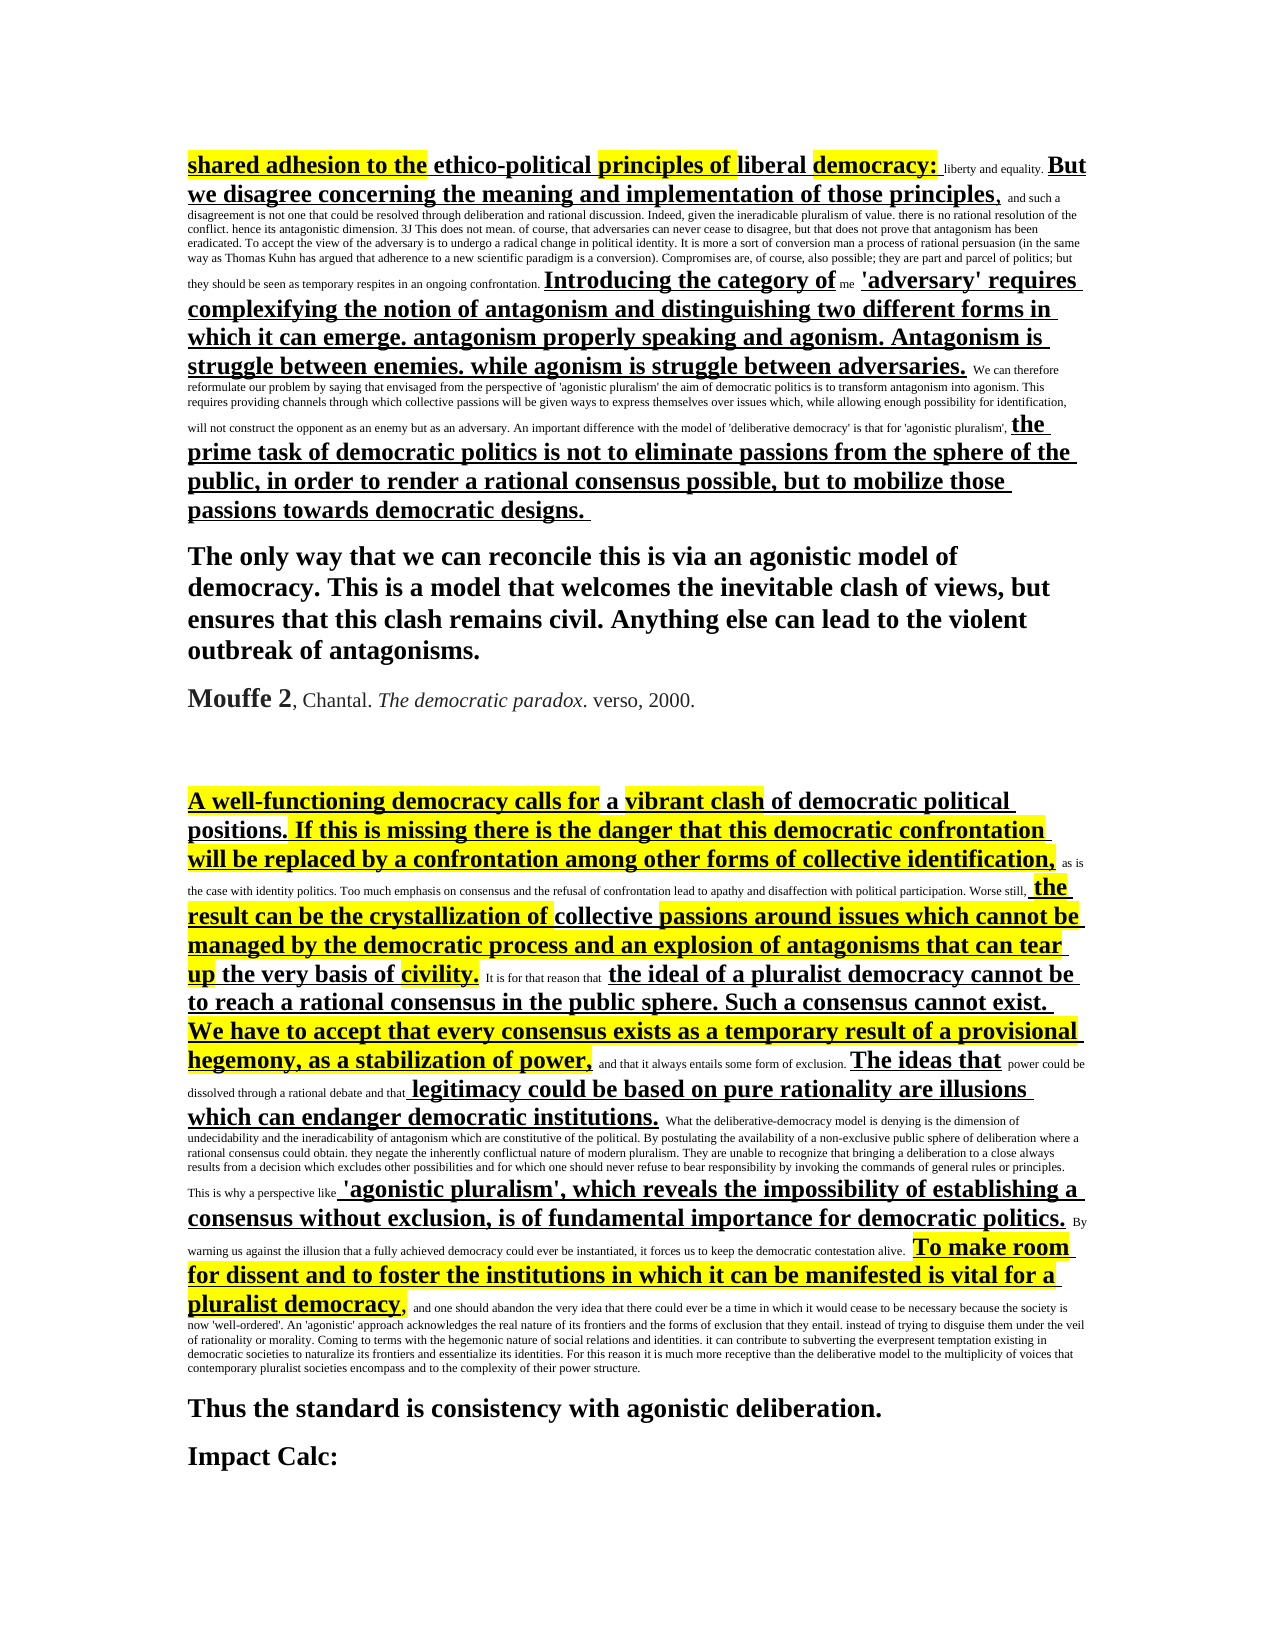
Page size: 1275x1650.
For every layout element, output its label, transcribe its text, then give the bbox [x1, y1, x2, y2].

text Mouffe 2, Chantal. The democratic paradox. verso, 2000. [187, 682, 1087, 769]
text The only way that we can reconcile this is via an agonistic model of democracy. This is a model that welcomes the inevitable clash of views, but ensures that this clash remains civil. Anything else can lead to the violent outbreak of antagonisms. [187, 540, 1087, 665]
text A well-functioning democracy calls for a vibrant clash of democratic political positions. If this is missing there is the danger that this democratic confrontation will be replaced by a confrontation among other forms of collective identification, as is the case with identity politics. Too much emphasis on consensus and the refusal of confrontation lead to apathy and disaffection with political participation. Worse still, the result can be the crystallization of collective passions around issues which cannot be managed by the democratic process and an explosion of antagonisms that can tear up the very basis of civility. It is for that reason that the ideal of a pluralist democracy cannot be to reach a rational consensus in the public sphere. Such a consensus cannot exist. We have to accept that every consensus exists as a temporary result of a provisional hegemony, as a stabilization of power, and that it always entails some form of exclusion. The ideas that power could be dissolved through a rational debate and that legitimacy could be based on pure rationality are illusions which can endanger democratic institutions. What the deliberative-democracy model is denying is the dimension of undecidability and the ineradicability of antagonism which are constitutive of the political. By postulating the availability of a non-exclusive public sphere of deliberation where a rational consensus could obtain. they negate the inherently conflictual nature of modern pluralism. They are unable to recognize that bringing a deliberation to a close always results from a decision which excludes other possibilities and for which one should never refuse to bear responsibility by invoking the commands of general rules or principles. This is why a perspective like 'agonistic pluralism', which reveals the impossibility of establishing a consensus without exclusion, is of fundamental importance for democratic politics. By warning us against the illusion that a fully achieved democracy could ever be instantiated, it forces us to keep the democratic contestation alive. To make room for dissent and to foster the institutions in which it can be manifested is vital for a pluralist democracy, and one should abandon the very idea that there could ever be a time in which it would cease to be necessary because the society is now 'well-ordered'. An 'agonistic' approach acknowledges the real nature of its frontiers and the forms of exclusion that they entail. instead of trying to disguise them under the veil of rationality or morality. Coming to terms with the hegemonic nature of social relations and identities. it can contribute to subverting the everpresent temptation existing in democratic societies to naturalize its frontiers and essentialize its identities. For this reason it is much more receptive than the deliberative model to the multiplicity of voices that contemporary pluralist societies encompass and to the complexity of their power structure. [187, 786, 1087, 1376]
text Impact Calc: [187, 1440, 1087, 1471]
text Thus the standard is consistency with agonistic deliberation. [187, 1392, 1087, 1423]
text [187, 150, 1087, 524]
